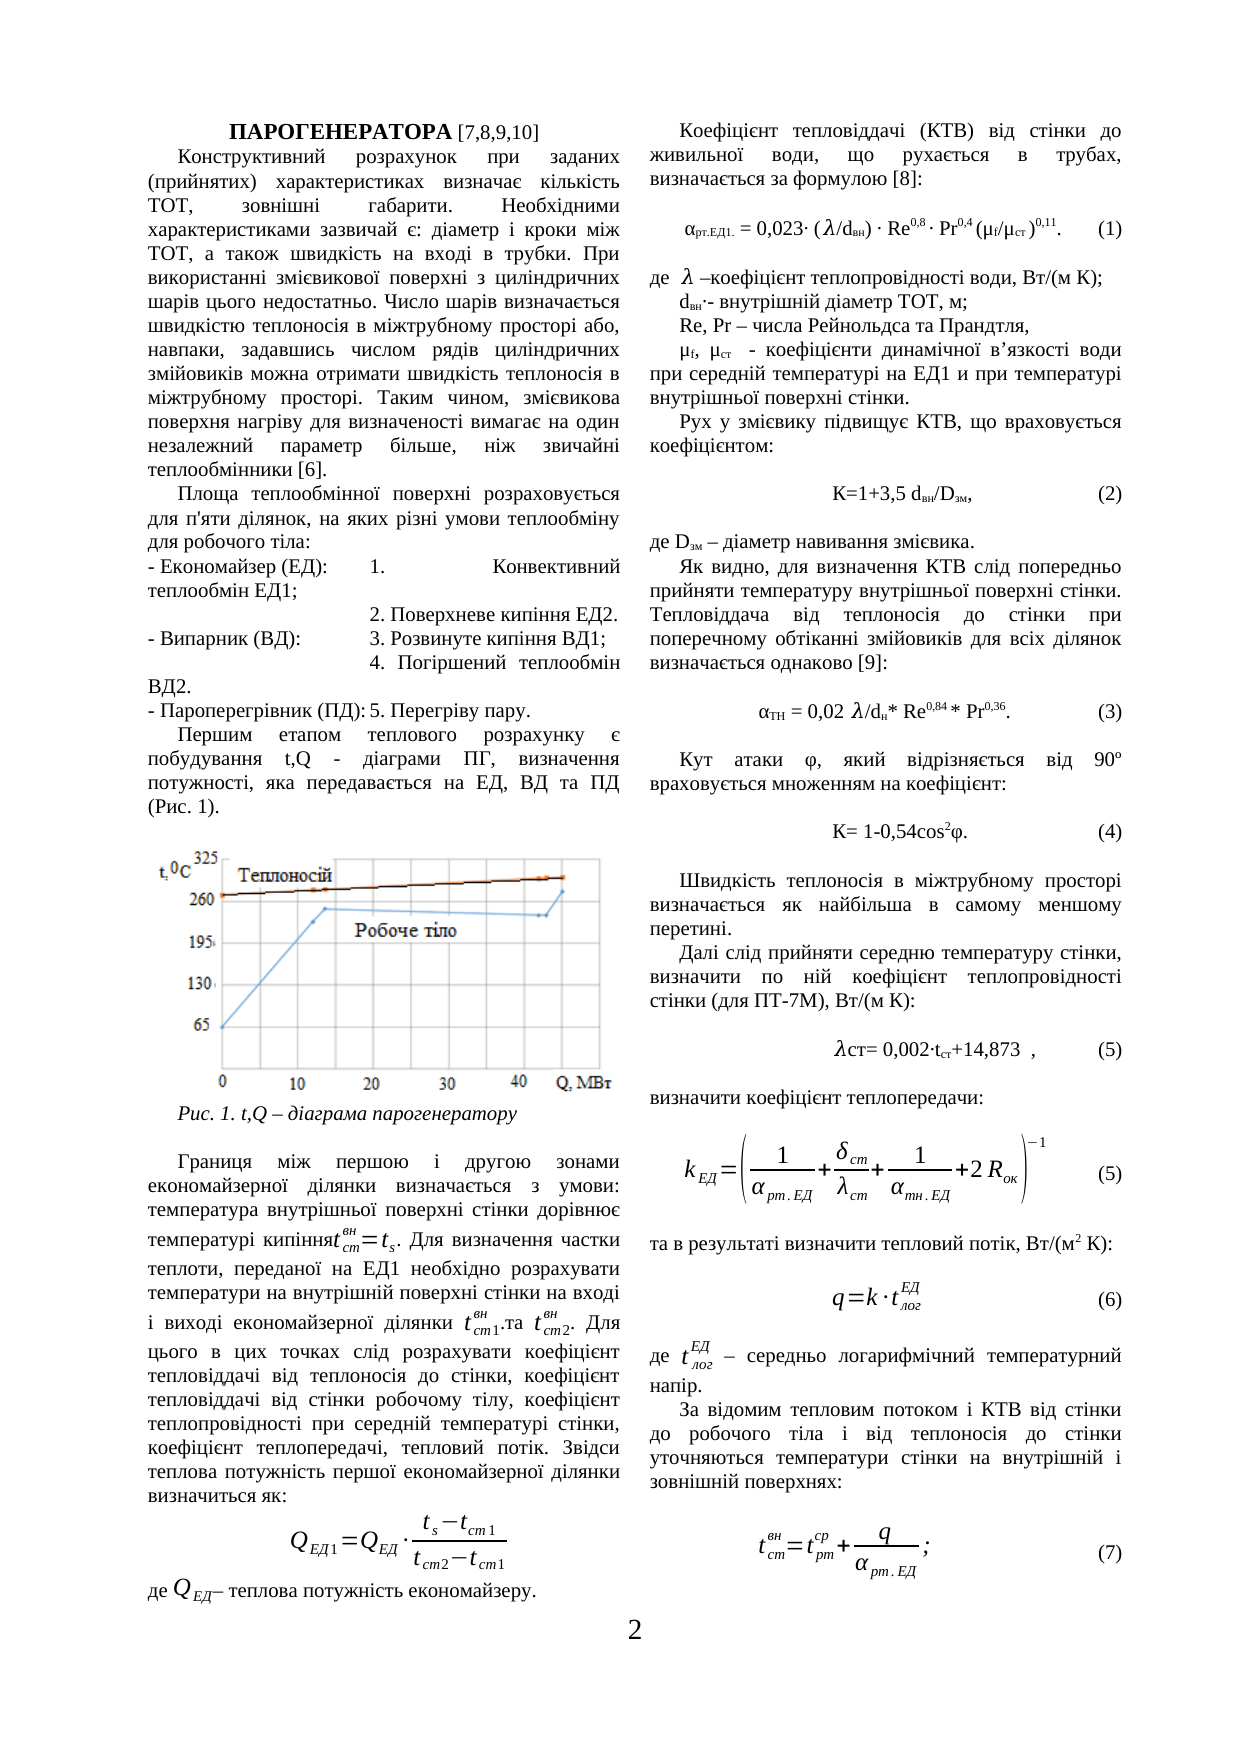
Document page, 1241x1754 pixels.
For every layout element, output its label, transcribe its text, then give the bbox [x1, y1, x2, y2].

text де – теплова потужність економайзеру. [148, 1574, 620, 1605]
text К= 1-0,54cos2φ. (4) [649, 819, 1122, 843]
list Першим етапом теплового розрахунку є побудування t,Q - діаграми ПГ, визначення потужності, яка передавається на ЕД, ВД та ПД (Рис. 1). [148, 722, 620, 818]
text μf, μcт - коефіцієнти динамічної в’язкості води при середній температурі на ЕД1 и при температурі внутрішньої поверхні стінки. [649, 337, 1122, 409]
text Коефіцієнт тепловіддачі (КТВ) від стінки до живильної води, що рухається в трубах, визначається за формулою [8]: [649, 118, 1122, 190]
text Швидкість теплоносія в міжтрубному просторі визначається як найбільша в самому меншому перетині. [649, 867, 1122, 940]
text (7) [649, 1517, 1122, 1580]
text де – середньо логарифмічний температурний напір. [649, 1338, 1122, 1397]
text αТН = 0,02 𝜆/dн* Re0,84 * Pr0,36. (3) [649, 698, 1122, 723]
text αрт.ЕД1. = 0,023∙ (𝜆/dвн) ∙ Re0,8 ∙ Pr0,4 (μf/μcт )0,11. (1) [649, 214, 1122, 239]
text визначити коефіцієнт теплопередачи: [649, 1085, 1122, 1109]
text К=1+3,5 dвн/Dзм, (2) [649, 481, 1122, 505]
text Площа теплообмінної поверхні розраховується для п'яти ділянок, на яких різні умови теплообміну для робочого тіла: [148, 481, 620, 553]
text та в результаті визначити тепловий потік, Вт/(м2 К): [649, 1231, 1122, 1255]
text Далі слід прийняти середню температуру стінки, визначити по ній коефіцієнт теплопровідності стінки (для ПТ-7М), Вт/(м К): [649, 940, 1122, 1012]
text 4. Погіршений теплообмін ВД2. [148, 650, 620, 698]
text - Економайзер (ЕД): 1. Конвективний теплообмін ЕД1; [148, 553, 620, 602]
text За відомим тепловим потоком і КТВ від стінки до робочого тіла і від теплоносія до стінки уточняються температури стінки на внутрішній і зовнішній поверхнях: [649, 1397, 1122, 1493]
text dвн∙- внутрішній діаметр ТОТ, м; [649, 289, 1122, 313]
text Рис. 1. t,Q – діаграма парогенератору [148, 1101, 620, 1125]
text 𝜆ст= 0,002∙tст+14,873 , (5) [649, 1036, 1122, 1061]
text 2. Поверхневе кипіння ЕД2. [148, 602, 620, 626]
text - Випарник (ВД): 3. Розвинуте кипіння ВД1; [148, 626, 620, 650]
picture [147, 842, 621, 1101]
text (5) [649, 1133, 1122, 1207]
text Кут атаки φ, який відрізняється від 90º враховується множенням на коефіцієнт: [649, 747, 1122, 795]
text (6) [649, 1279, 1122, 1314]
text де Dзм – діаметр навивання змієвика. [649, 529, 1122, 553]
text Рух у змієвику підвищує КТВ, що враховується коефіцієнтом: [649, 409, 1122, 457]
text де 𝜆 –коефіцієнт теплопровідності води, Вт/(м К); [649, 264, 1122, 289]
text Як видно, для визначення КТВ слід попередньо прийняти температуру внутрішньої поверхні стінки. Тепловіддача від теплоносія до стінки при поперечному обтіканні змійовиків для всіх ділянок визначається однаково [9]: [649, 553, 1122, 674]
list Методика теплового розрахунку прямоточного парогенератора [7,8,9,10] [148, 118, 620, 144]
text Конструктивний розрахунок при заданих (прийнятих) характеристиках визначає кількість ТОТ, зовнішні габарити. Необхідними характеристиками зазвичай є: діаметр і кроки між ТОТ, а також швидкість на вході в трубки. При використанні змієвикової поверхні з циліндричних шарів цього недостатньо. Число шарів визначається швидкістю теплоносія в міжтрубному просторі або, навпаки, задавшись числом рядів циліндричних змійовиків можна отримати швидкість теплоносія в міжтрубному просторі. Таким чином, змієвикова поверхня нагріву для визначеності вимагає на один незалежний параметр більше, ніж звичайні теплообмінники [6]. [148, 144, 620, 481]
text - Пароперегрівник (ПД): 5. Перегріву пару. [148, 698, 620, 722]
text Re, Pr – числа Рейнольдса та Прандтля, [649, 313, 1122, 337]
text Границя між першою і другою зонами економайзерної ділянки визначається з умови: температура внутрішньої поверхні стінки дорівнює температурі кипіння. Для визначення частки теплоти, переданої на ЕД1 необхідно розрахувати температури на внутрішній поверхні стінки на вході і виході економайзерної ділянки .та . Для цього в цих точках слід розрахувати коефіцієнт тепловіддачі від теплоносія до стінки, коефіцієнт тепловіддачі від стінки робочому тілу, коефіцієнт теплопровідності при середній температурі стінки, коефіцієнт теплопередачі, тепловий потік. Звідси теплова потужність першої економайзерної ділянки визначиться як: [148, 1149, 620, 1507]
